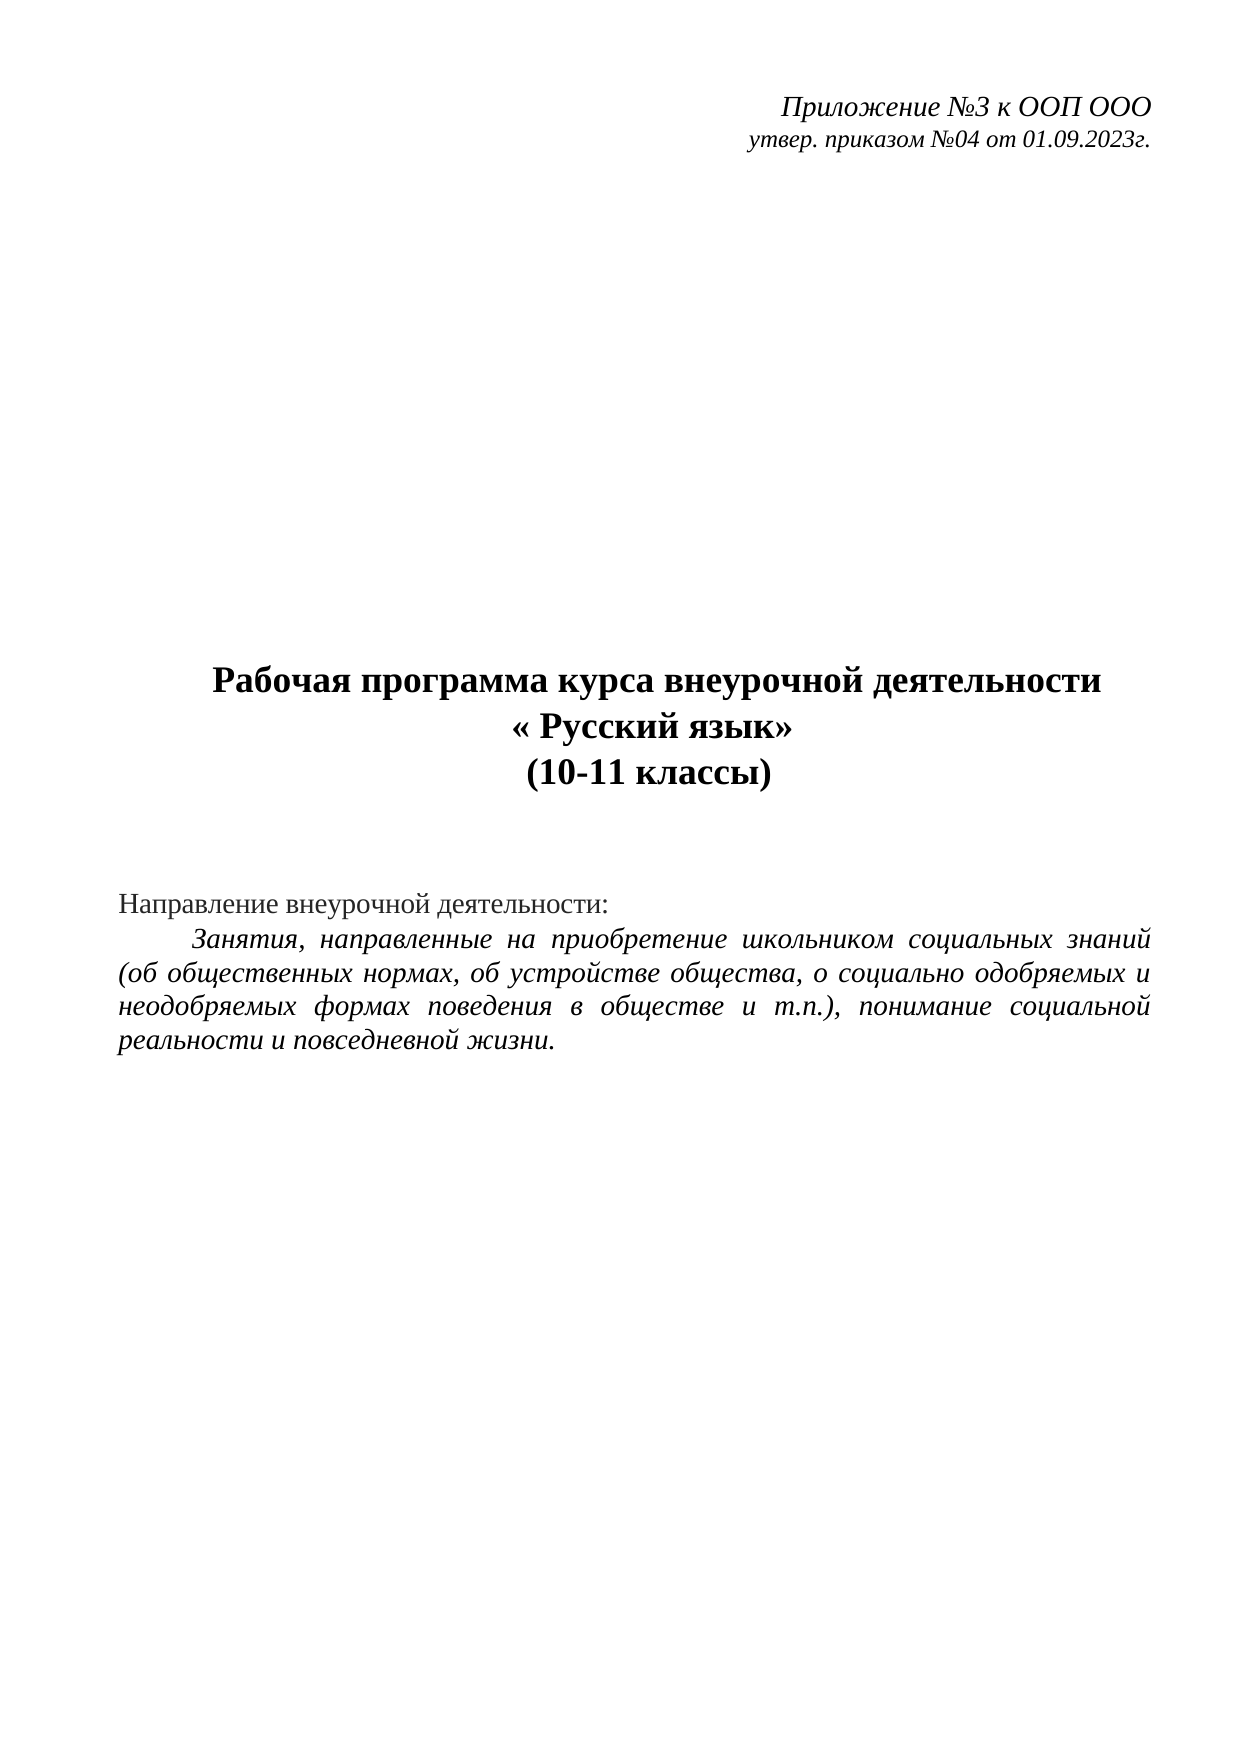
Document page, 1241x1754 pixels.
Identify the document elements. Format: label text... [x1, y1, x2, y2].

text Рабочая программа курса внеурочной деятельности [118, 658, 1152, 701]
text Направление внеурочной деятельности: [118, 886, 1152, 919]
text Занятия, направленные на приобретение школьником социальных знаний (об общественных нормах, об устройстве общества, о социально одобряемых и неодобряемых формах поведения в обществе и т.п.), понимание социальной реальности и повседневной жизни. [118, 921, 1152, 1056]
text « Русский язык» (10-11 классы) [118, 703, 1152, 792]
text Приложение №3 к ООП ООО [118, 89, 1152, 122]
text утвер. приказом №04 от 01.09.2023г. [118, 124, 1152, 153]
